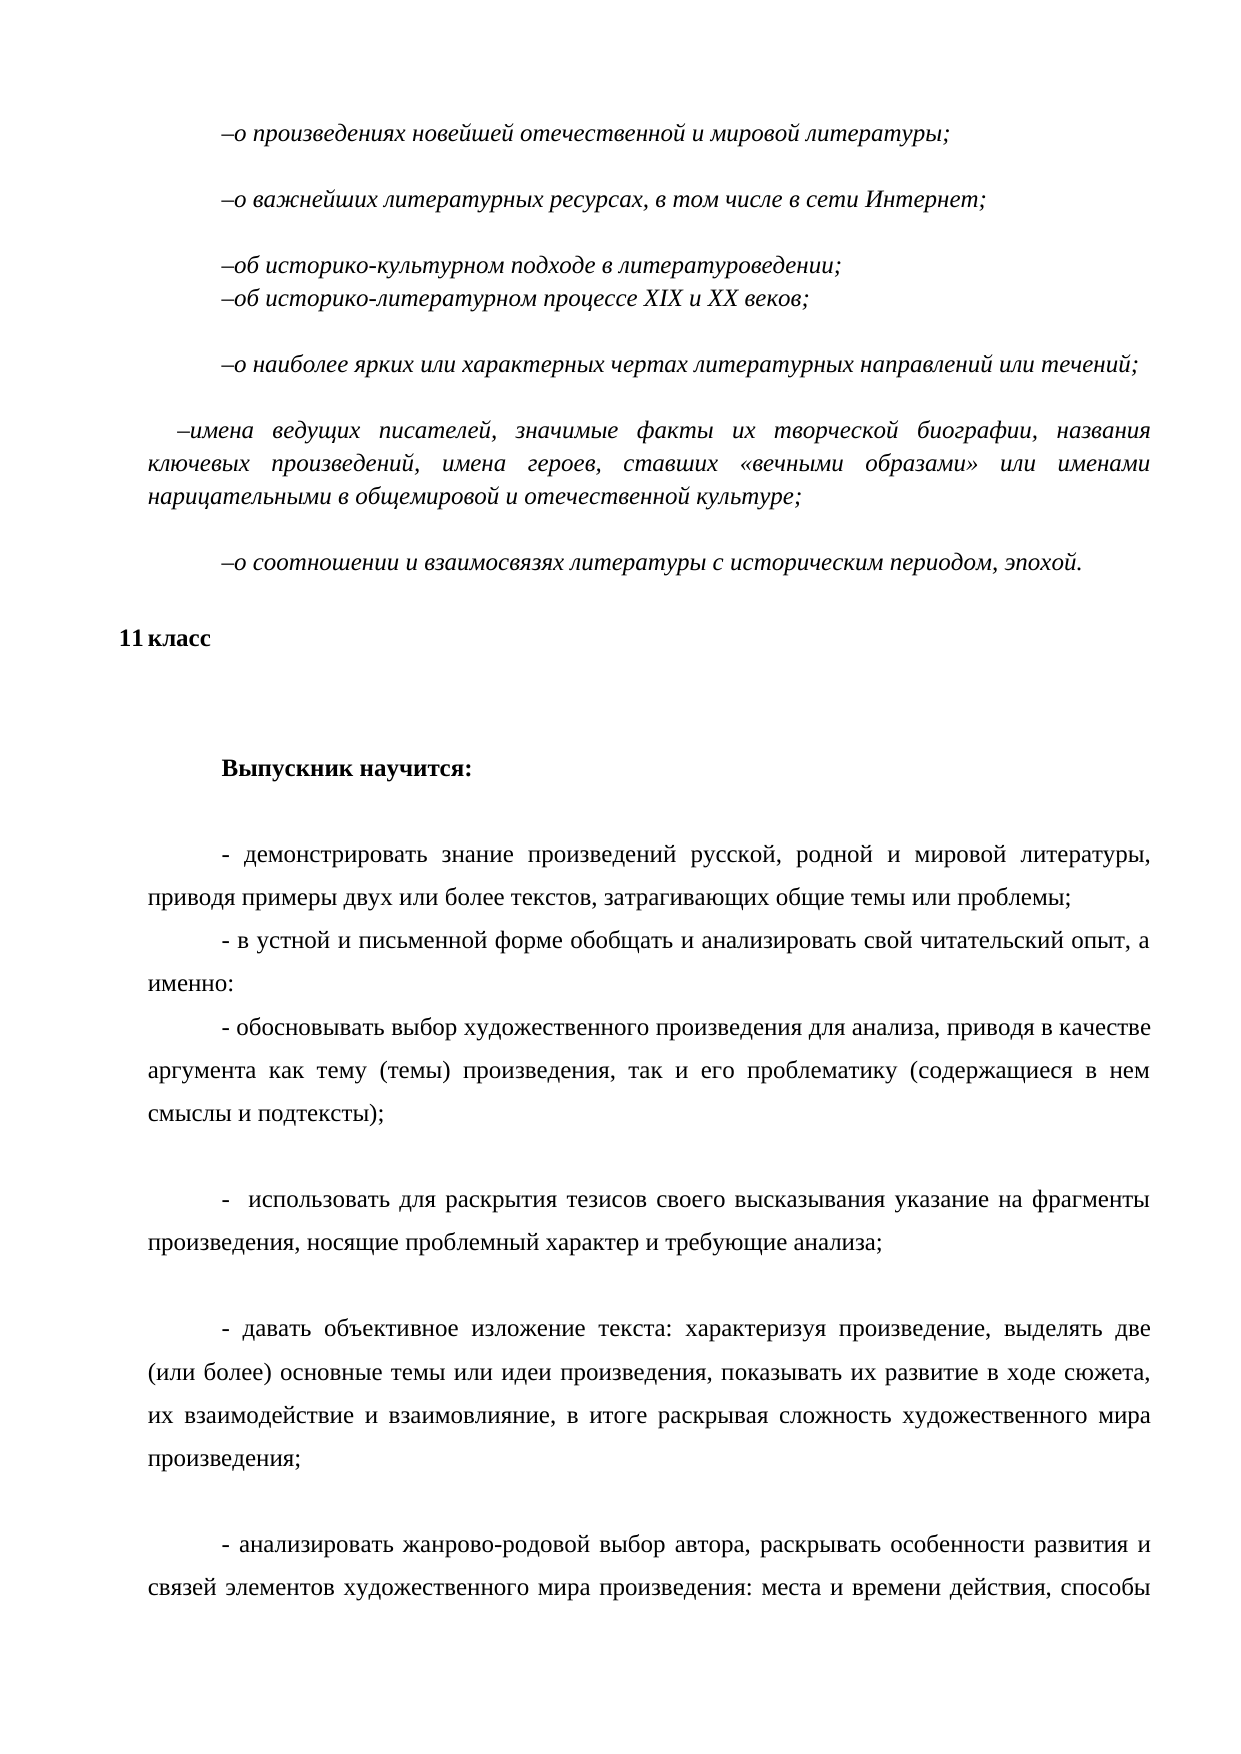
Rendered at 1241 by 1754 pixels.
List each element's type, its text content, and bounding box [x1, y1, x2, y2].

text - обосновывать выбор художественного произведения для анализа, приводя в качестве аргумента как тему (темы) произведения, так и его проблематику (содержащиеся в нем смыслы и подтексты); [148, 1012, 1152, 1127]
text - демонстрировать знание произведений русской, родной и мировой литературы, приводя примеры двух или более текстов, затрагивающих общие темы или проблемы; [148, 839, 1152, 911]
text - использовать для раскрытия тезисов своего высказывания указание на фрагменты произведения, носящие проблемный характер и требующие анализа; [148, 1184, 1152, 1256]
text - в устной и письменной форме обобщать и анализировать свой читательский опыт, а именно: [148, 925, 1152, 997]
text –о наиболее ярких или характерных чертах литературных направлений или течений; [148, 349, 1152, 378]
text - давать объективное изложение текста: характеризуя произведение, выделять две (или более) основные темы или идеи произведения, показывать их развитие в ходе сюжета, их взаимодействие и взаимовлияние, в итоге раскрывая сложность художественного мира произведения; [148, 1313, 1152, 1472]
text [148, 1529, 1152, 1601]
text –об историко-культурном подходе в литературоведении; [148, 250, 1152, 279]
list класс [118, 623, 1152, 652]
text –о важнейших литературных ресурсах, в том числе в сети Интернет; [148, 184, 1152, 213]
text –о соотношении и взаимосвязях литературы с историческим периодом, эпохой. [148, 547, 1152, 576]
text –об историко-литературном процессе XIX и XX веков; [148, 283, 1152, 312]
text –о произведениях новейшей отечественной и мировой литературы; [148, 118, 1152, 147]
text Выпускник научится: [148, 753, 1152, 782]
text –имена ведущих писателей, значимые факты их творческой биографии, названия ключевых произведений, имена героев, ставших «вечными образами» или именами нарицательными в общемировой и отечественной культуре; [148, 415, 1152, 510]
